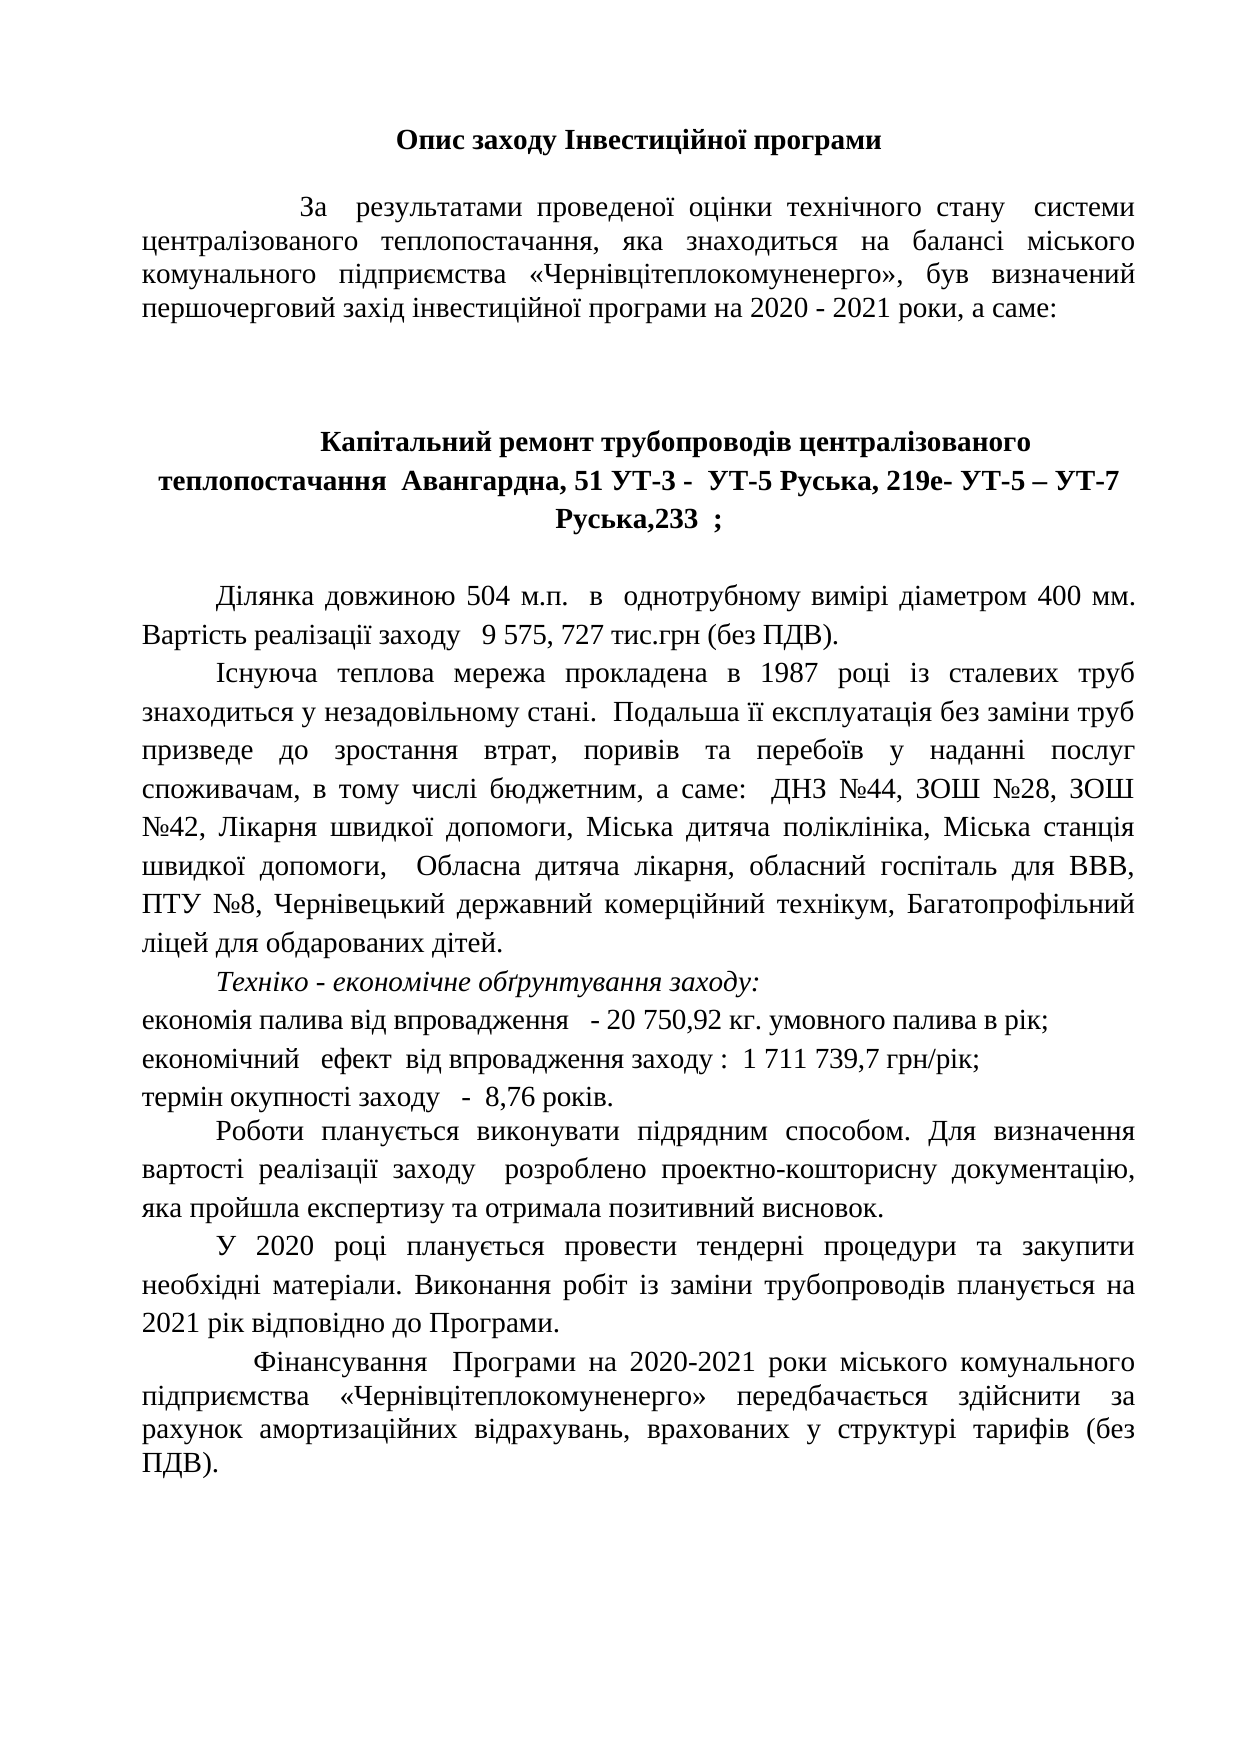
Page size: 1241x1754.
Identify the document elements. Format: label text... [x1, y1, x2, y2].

text Фінансування Програми на 2020-2021 роки міського комунального підприємства «Чернівцітеплокомуненерго» передбачається здійснити за рахунок амортизаційних відрахувань, врахованих у структурі тарифів (без ПДВ). [142, 1344, 1136, 1478]
text Роботи планується виконувати підрядним способом. Для визначення вартості реалізації заходу розроблено проектно-кошторисну документацію, яка пройшла експертизу та отримала позитивний висновок. [142, 1113, 1136, 1223]
text За результатами проведеної оцінки технічного стану системи централізованого теплопостачання, яка знаходиться на балансі міського комунального підприємства «Чернівцітеплокомуненерго», був визначений першочерговий захід інвестиційної програми на 2020 - 2021 роки, а саме: [142, 189, 1136, 323]
text економічний ефект від впровадження заходу : 1 711 739,7 грн/рік; [142, 1041, 1136, 1074]
text термін окупності заходу - 8,76 років. [142, 1079, 1136, 1113]
text У 2020 році планується провести тендерні процедури та закупити необхідні матеріали. Виконання робіт із заміни трубопроводів планується на 2021 рік відповідно до Програми. [142, 1228, 1136, 1339]
text Опис заходу Інвестиційної програми [142, 122, 1136, 156]
text Капітальний ремонт трубопроводів централізованого теплопостачання Авангардна, 51 УТ-3 - УТ-5 Руська, 219е- УТ-5 – УТ-7 Руська,233 ; [142, 424, 1136, 535]
text Існуюча теплова мережа прокладена в 1987 році із сталевих труб знаходиться у незадовільному стані. Подальша її експлуатація без заміни труб призведе до зростання втрат, поривів та перебоїв у наданні послуг споживачам, в тому числі бюджетним, а саме: ДНЗ №44, ЗОШ №28, ЗОШ №42, Лікарня швидкої допомоги, Міська дитяча поліклініка, Міська станція швидкої допомоги, Обласна дитяча лікарня, обласний госпіталь для ВВВ, ПТУ №8, Чернівецький державний комерційний технікум, Багатопрофільний ліцей для обдарованих дітей. [142, 655, 1136, 959]
text Техніко - економічне обґрунтування заходу: [142, 964, 1136, 997]
text Ділянка довжиною 504 м.п. в однотрубному вимірі діаметром 400 мм. Вартість реалізації заходу 9 575, 727 тис.грн (без ПДВ). [142, 578, 1136, 650]
text економія палива від впровадження - 20 750,92 кг. умовного палива в рік; [142, 1002, 1136, 1036]
